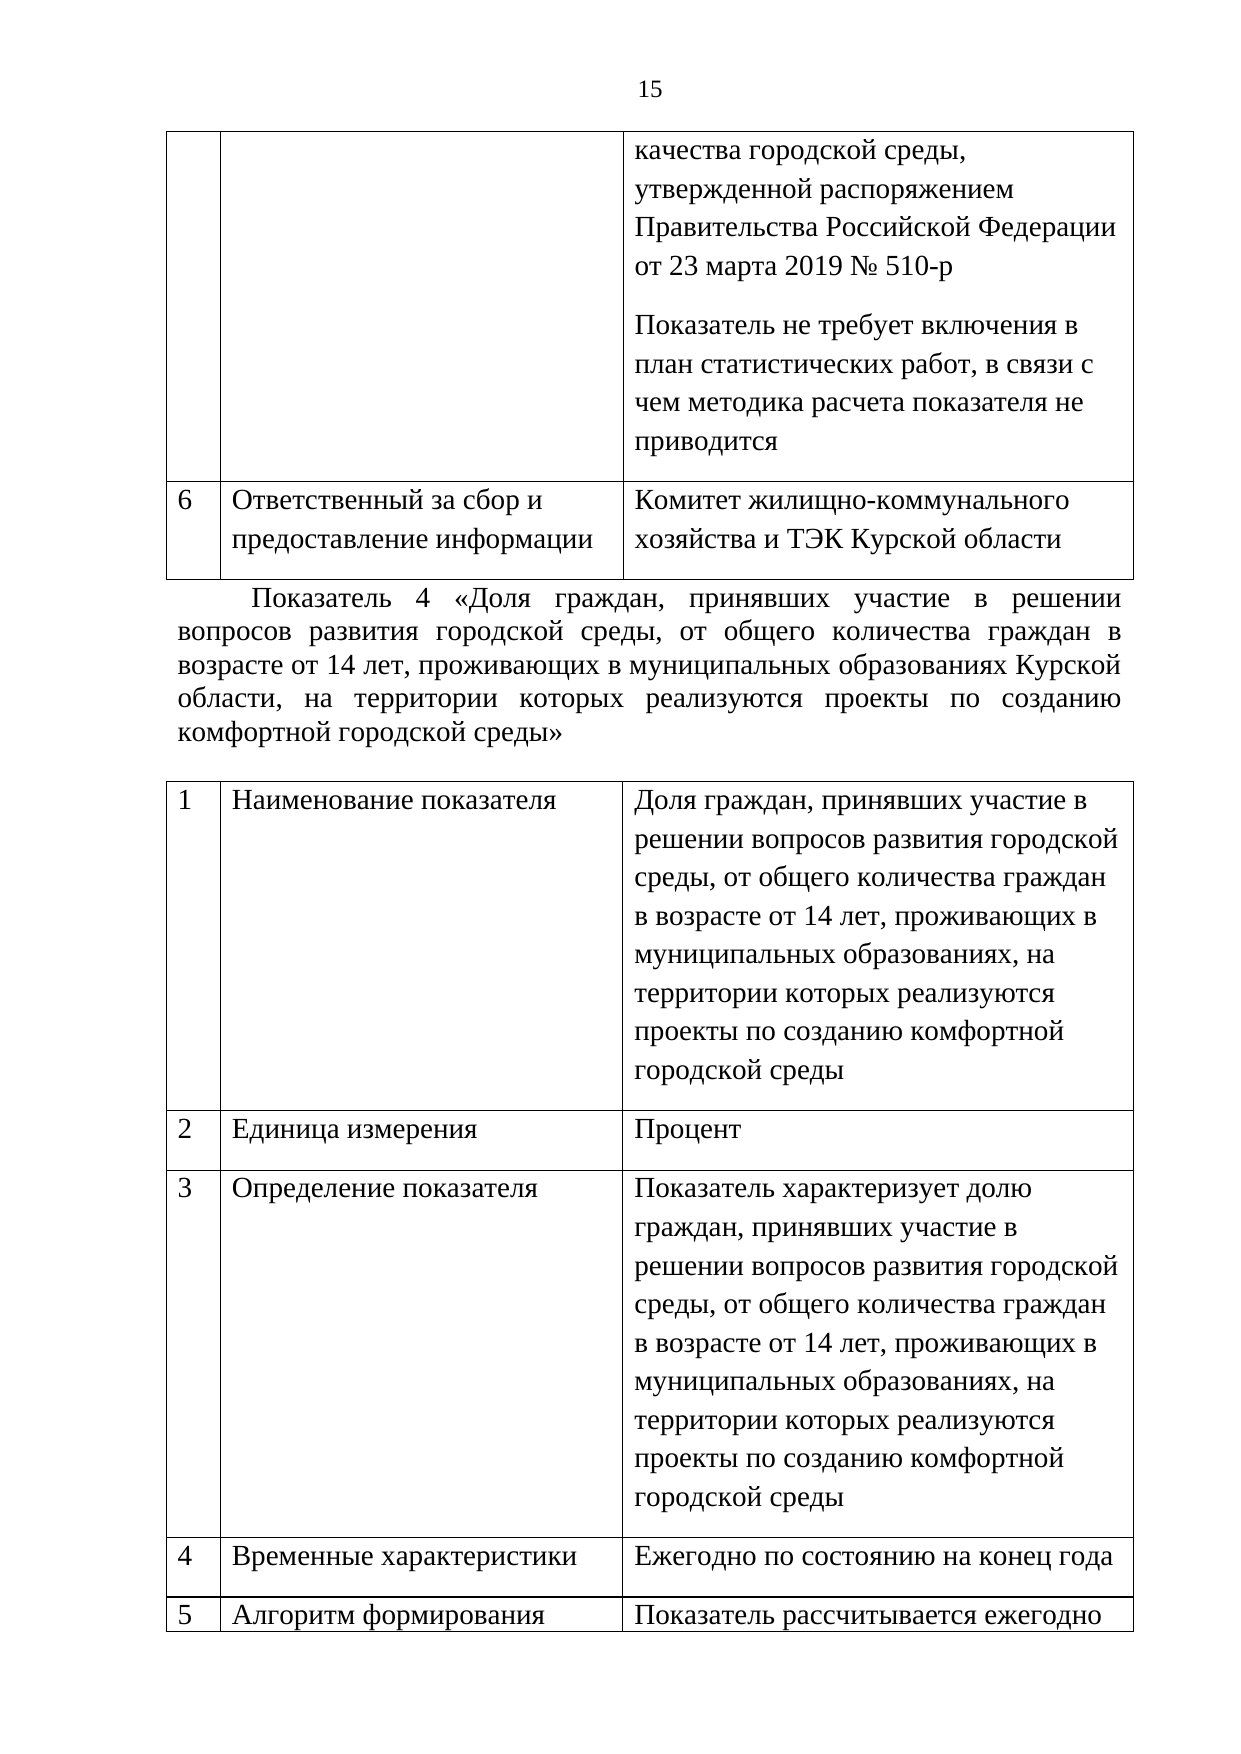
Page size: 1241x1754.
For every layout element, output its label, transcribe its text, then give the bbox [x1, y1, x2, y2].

table_cell 5 [167, 1598, 220, 1631]
table_header 1 [167, 782, 220, 1110]
table_cell 6 [167, 482, 220, 579]
table_cell Ответственный за сбор и предоставление информации [221, 482, 623, 579]
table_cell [624, 132, 1133, 481]
table_cell Ежегодно по состоянию на конец года [623, 1538, 1133, 1596]
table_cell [221, 132, 623, 481]
table_cell 2 [167, 1111, 220, 1169]
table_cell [623, 1598, 1133, 1631]
table_header Доля граждан, принявших участие в решении вопросов развития городской среды, от общего количества граждан в возрасте от 14 лет, проживающих в муниципальных образованиях, на территории которых реализуются проекты по созданию комфортной городской среды [623, 782, 1133, 1110]
table_cell Комитет жилищно-коммунального хозяйства и ТЭК Курской области [624, 482, 1133, 579]
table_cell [221, 1598, 622, 1631]
table_cell Единица измерения [221, 1111, 622, 1169]
table_cell Показатель характеризует долю граждан, принявших участие в решении вопросов развития городской среды, от общего количества граждан в возрасте от 14 лет, проживающих в муниципальных образованиях, на территории которых реализуются проекты по созданию комфортной городской среды [623, 1171, 1133, 1537]
table_cell Процент [623, 1111, 1133, 1169]
table_cell 5 [167, 132, 220, 481]
text Показатель 4 «Доля граждан, принявших участие в решении вопросов развития городской среды, от общего количества граждан в возрасте от 14 лет, проживающих в муниципальных образованиях Курской области, на территории которых реализуются проекты по созданию комфортной городской среды» [177, 580, 1122, 748]
table_cell Определение показателя [221, 1171, 622, 1537]
table_header Наименование показателя [221, 782, 622, 1110]
table_cell 3 [167, 1171, 220, 1537]
table_cell 4 [167, 1538, 220, 1596]
table_cell Временные характеристики [221, 1538, 622, 1596]
